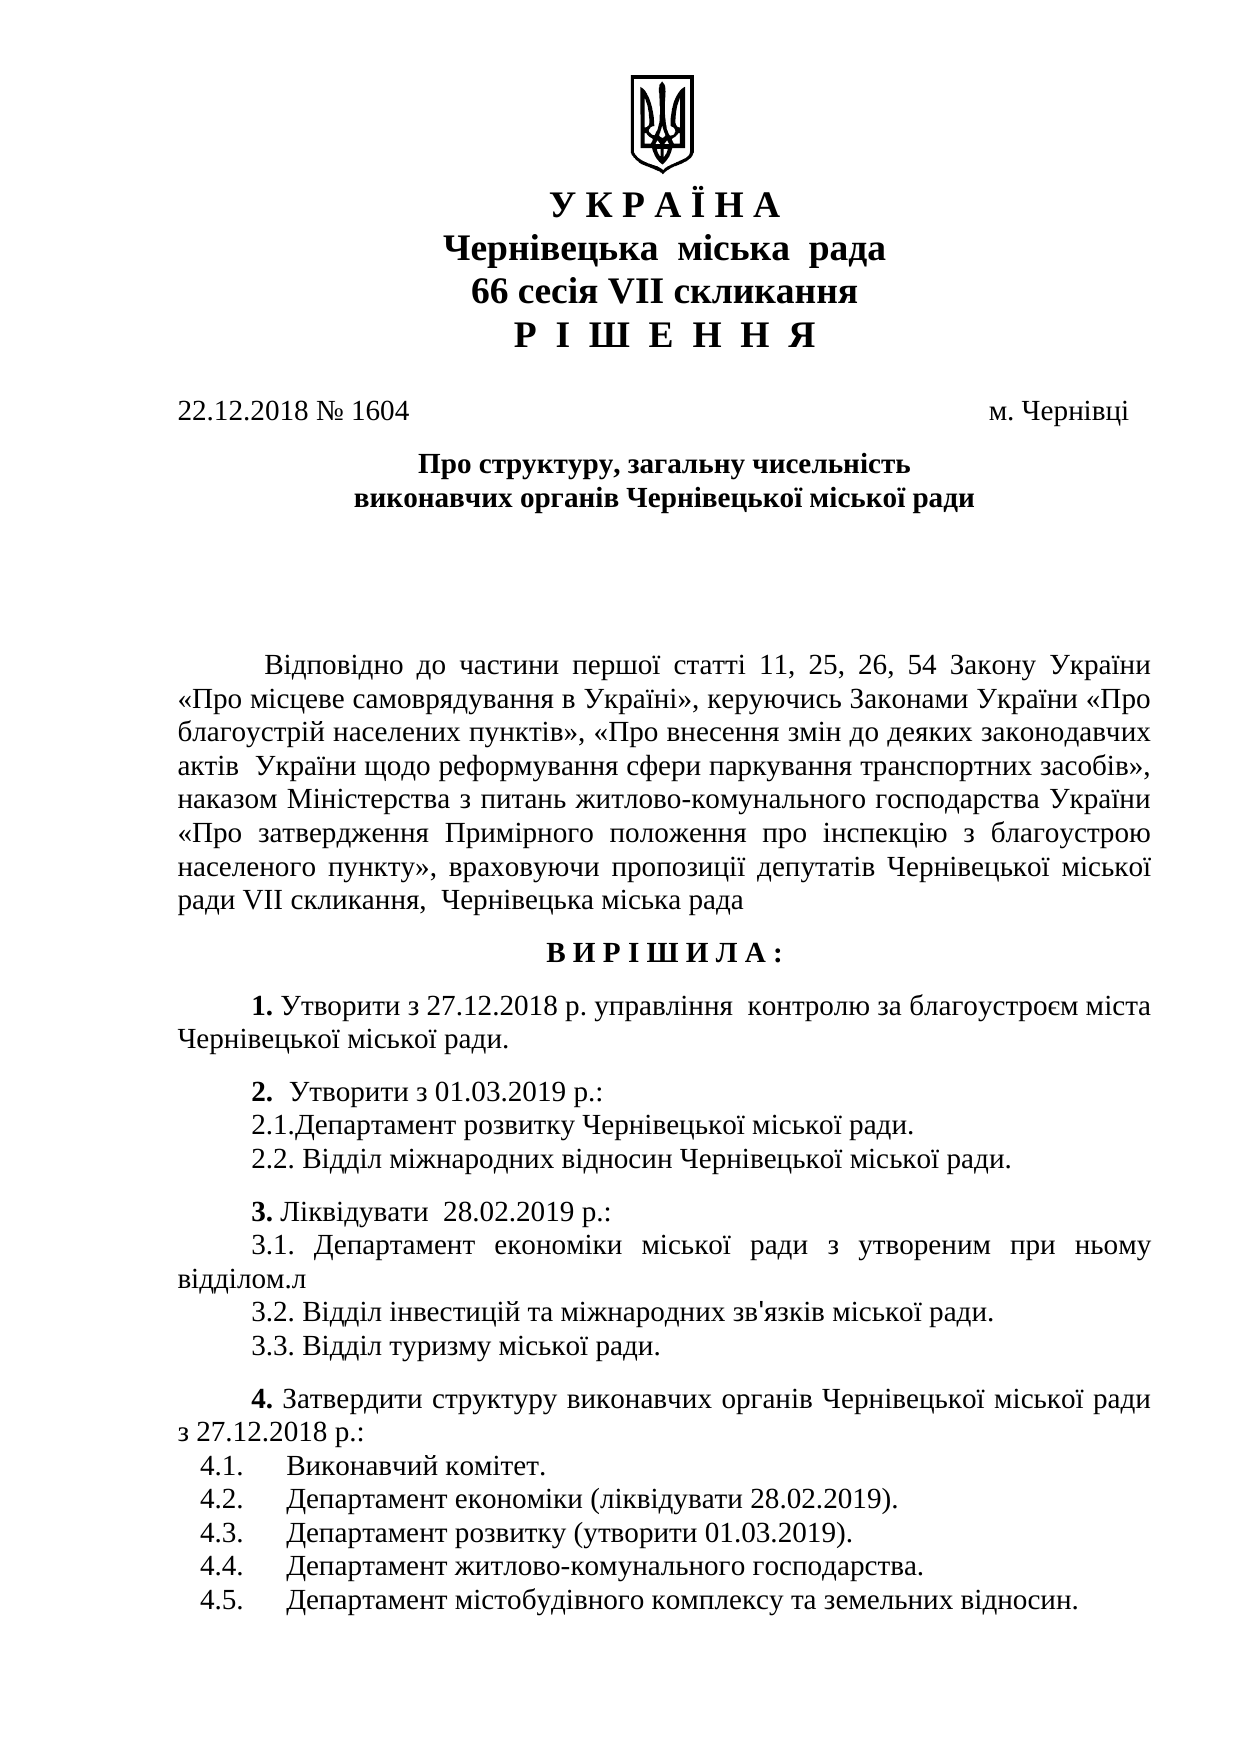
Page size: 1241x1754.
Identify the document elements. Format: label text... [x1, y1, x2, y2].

text 2.1.Департамент розвитку Чернівецької міської ради. [251, 1107, 1152, 1141]
text Про структуру, загальну чисельність [177, 446, 1152, 480]
text Відповідно до частини першої статті 11, 25, 26, 54 Закону України «Про місцеве самоврядування в Україні», керуючись Законами України «Про благоустрій населених пунктів», «Про внесення змін до деяких законодавчих актів України щодо реформування сфери паркування транспортних засобів», наказом Міністерства з питань житлово-комунального господарства України «Про затвердження Примірного положення про інспекцію з благоустрою населеного пункту», враховуючи пропозиції депутатів Чернівецької міської ради VII скликання, Чернівецька міська рада [177, 647, 1152, 916]
table_cell 4.4. [189, 1549, 275, 1582]
text Р І Ш Е Н Н Я [177, 312, 1152, 355]
text 1. Утворити з 27.12.2018 р. управління контролю за благоустроєм міста Чернівецької міської ради. [177, 988, 1152, 1055]
text 3. Ліквідувати 28.02.2019 р.: [177, 1194, 1152, 1227]
table_cell Департамент містобудівного комплексу та земельних відносин. [275, 1582, 1163, 1649]
table_cell 4.2. [189, 1481, 275, 1515]
table_header 4.1. [189, 1448, 275, 1481]
text 22.12.2018 № 1604 м. Чернівці [177, 393, 1152, 427]
table_cell Департамент економіки (ліквідувати 28.02.2019). [275, 1481, 1163, 1515]
text 66 сесія VІІ скликання [177, 269, 1152, 312]
title Чернівецька міська рада [177, 226, 1152, 269]
table_cell 4.5. [189, 1582, 275, 1649]
text 3.1. Департамент економіки міської ради з утвореним при ньому відділом.л [177, 1227, 1152, 1294]
text 4. Затвердити структуру виконавчих органів Чернівецької міської ради з 27.12.2018 р.: [177, 1381, 1152, 1448]
text 2.2. Відділ міжнародних відносин Чернівецької міської ради. [251, 1141, 1152, 1174]
text В И Р І Ш И Л А : [177, 935, 1152, 968]
text виконавчих органів Чернівецької міської ради [177, 480, 1152, 513]
text 3.2. Відділ інвестицій та міжнародних зв'язків міської ради. [177, 1294, 1152, 1328]
subtitle У К Р А Ї Н А [177, 183, 1152, 226]
table_cell Департамент розвитку (утворити 01.03.2019). [275, 1515, 1163, 1548]
list Утворити з 01.03.2019 р.: [251, 1074, 1152, 1107]
text 3.3. Відділ туризму міської ради. [177, 1328, 1152, 1362]
table_header Виконавчий комітет. [275, 1448, 1163, 1481]
table_cell 4.3. [189, 1515, 275, 1548]
table_cell Департамент житлово-комунального господарства. [275, 1549, 1163, 1582]
